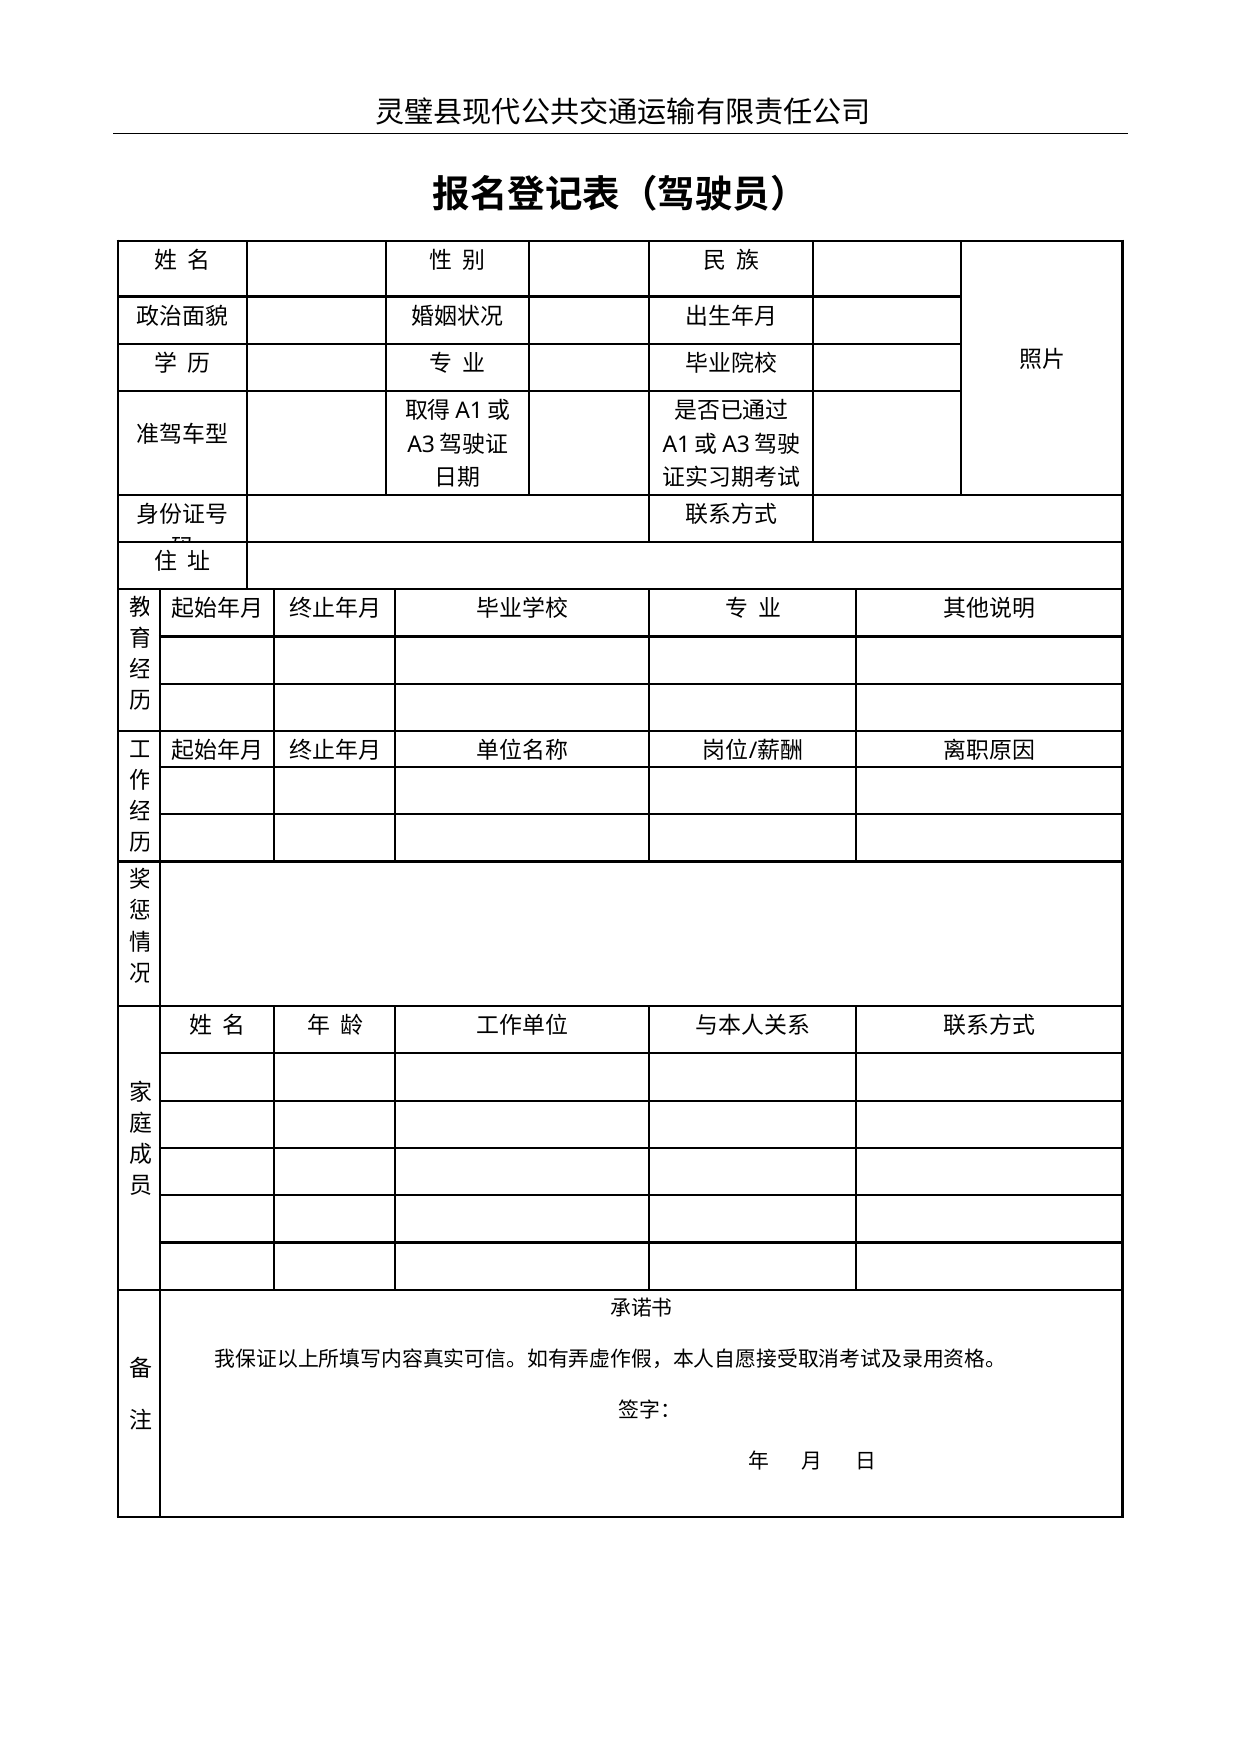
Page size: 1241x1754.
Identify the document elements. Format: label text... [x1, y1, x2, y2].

table_cell 准驾车型 [119, 392, 246, 493]
table_cell 出生年月 [650, 298, 812, 343]
table_cell 岗位/薪酬 [650, 732, 855, 766]
table_cell 教育经历 [119, 590, 159, 730]
table_cell 工作单位 [396, 1007, 648, 1052]
table_cell [161, 1054, 273, 1099]
table_cell [650, 1102, 855, 1147]
table_cell [650, 1054, 855, 1099]
table_cell [857, 815, 1121, 860]
table_cell 备 注 [119, 1291, 159, 1516]
table_cell [650, 685, 855, 730]
table_cell 联系方式 [857, 1007, 1121, 1052]
table_cell [650, 768, 855, 813]
table_header [248, 242, 385, 295]
table_cell 起始年月 [161, 590, 273, 635]
table_cell 政治面貌 [119, 298, 246, 343]
table_cell [396, 638, 648, 683]
table_cell [161, 1244, 273, 1289]
table_cell [396, 1149, 648, 1194]
table_cell [530, 392, 648, 493]
table_cell [248, 345, 385, 390]
table_cell [650, 815, 855, 860]
table_cell [530, 345, 648, 390]
table_cell [275, 1102, 394, 1147]
table_cell [161, 1196, 273, 1241]
table_cell [814, 345, 960, 390]
table_cell [396, 1244, 648, 1289]
table_cell 工作经历 [119, 732, 159, 860]
table_header 照片 [962, 242, 1121, 493]
table_cell [275, 815, 394, 860]
table_cell 身份证号码 [119, 496, 246, 541]
table_cell [857, 768, 1121, 813]
table_cell [396, 815, 648, 860]
table_cell [248, 298, 385, 343]
table_cell 毕业院校 [650, 345, 812, 390]
table_cell [275, 768, 394, 813]
table_cell [161, 1102, 273, 1147]
table_cell [275, 1149, 394, 1194]
table_cell 承诺书 我保证以上所填写内容真实可信。如有弄虚作假，本人自愿接受取消考试及录用资格。 签字： 年 月 日 [161, 1291, 1121, 1516]
table_cell [857, 1102, 1121, 1147]
table_cell [396, 685, 648, 730]
table_cell 联系方式 [650, 496, 812, 541]
table_cell 姓 名 [161, 1007, 273, 1052]
table_cell [275, 638, 394, 683]
table_cell 离职原因 [857, 732, 1121, 766]
table_cell [275, 1244, 394, 1289]
table_cell 其他说明 [857, 590, 1121, 635]
table_cell [857, 1149, 1121, 1194]
table_cell [161, 863, 1121, 1005]
table_cell 专 业 [387, 345, 528, 390]
table_cell [396, 1054, 648, 1099]
table_cell [814, 392, 960, 493]
table_cell [275, 685, 394, 730]
table_cell 婚姻状况 [387, 298, 528, 343]
table_cell [650, 1244, 855, 1289]
table_cell [396, 1102, 648, 1147]
table_header [530, 242, 648, 295]
table_cell 起始年月 [161, 732, 273, 766]
text 报名登记表（驾驶员） [112, 164, 1128, 219]
table_cell 学 历 [119, 345, 246, 390]
table_cell [650, 1196, 855, 1241]
table_cell [650, 638, 855, 683]
table_cell [161, 768, 273, 813]
table_cell [275, 1054, 394, 1099]
table_cell 奖惩情况 [119, 863, 159, 1005]
table_header 民 族 [650, 242, 812, 295]
table_cell [814, 298, 960, 343]
table_header 性 别 [387, 242, 528, 295]
table_cell [275, 1196, 394, 1241]
table_cell 专 业 [650, 590, 855, 635]
table_cell [396, 768, 648, 813]
table_cell [857, 1244, 1121, 1289]
table_cell 年 龄 [275, 1007, 394, 1052]
table_cell 终止年月 [275, 590, 394, 635]
table_cell 家庭成员 [119, 1007, 159, 1289]
table_header 姓 名 [119, 242, 246, 295]
table_cell [248, 496, 648, 541]
table_cell 毕业学校 [396, 590, 648, 635]
table_header [814, 242, 960, 295]
table_cell [857, 1196, 1121, 1241]
table_cell [814, 496, 1121, 541]
table_cell [161, 1149, 273, 1194]
table_cell 与本人关系 [650, 1007, 855, 1052]
table_cell 取得A1或A3驾驶证日期 [387, 392, 528, 493]
table_cell [857, 638, 1121, 683]
table_cell 是否已通过A1或A3驾驶证实习期考试 [650, 392, 812, 493]
table_cell 单位名称 [396, 732, 648, 766]
table_cell [530, 298, 648, 343]
table_cell [396, 1196, 648, 1241]
table_cell 住 址 [119, 543, 246, 588]
table_cell [161, 638, 273, 683]
table_cell [161, 685, 273, 730]
table_cell [248, 392, 385, 493]
table_cell [248, 543, 1121, 588]
table_cell 终止年月 [275, 732, 394, 766]
table_cell [650, 1149, 855, 1194]
table_cell [857, 1054, 1121, 1099]
table_cell [857, 685, 1121, 730]
table_cell [161, 815, 273, 860]
